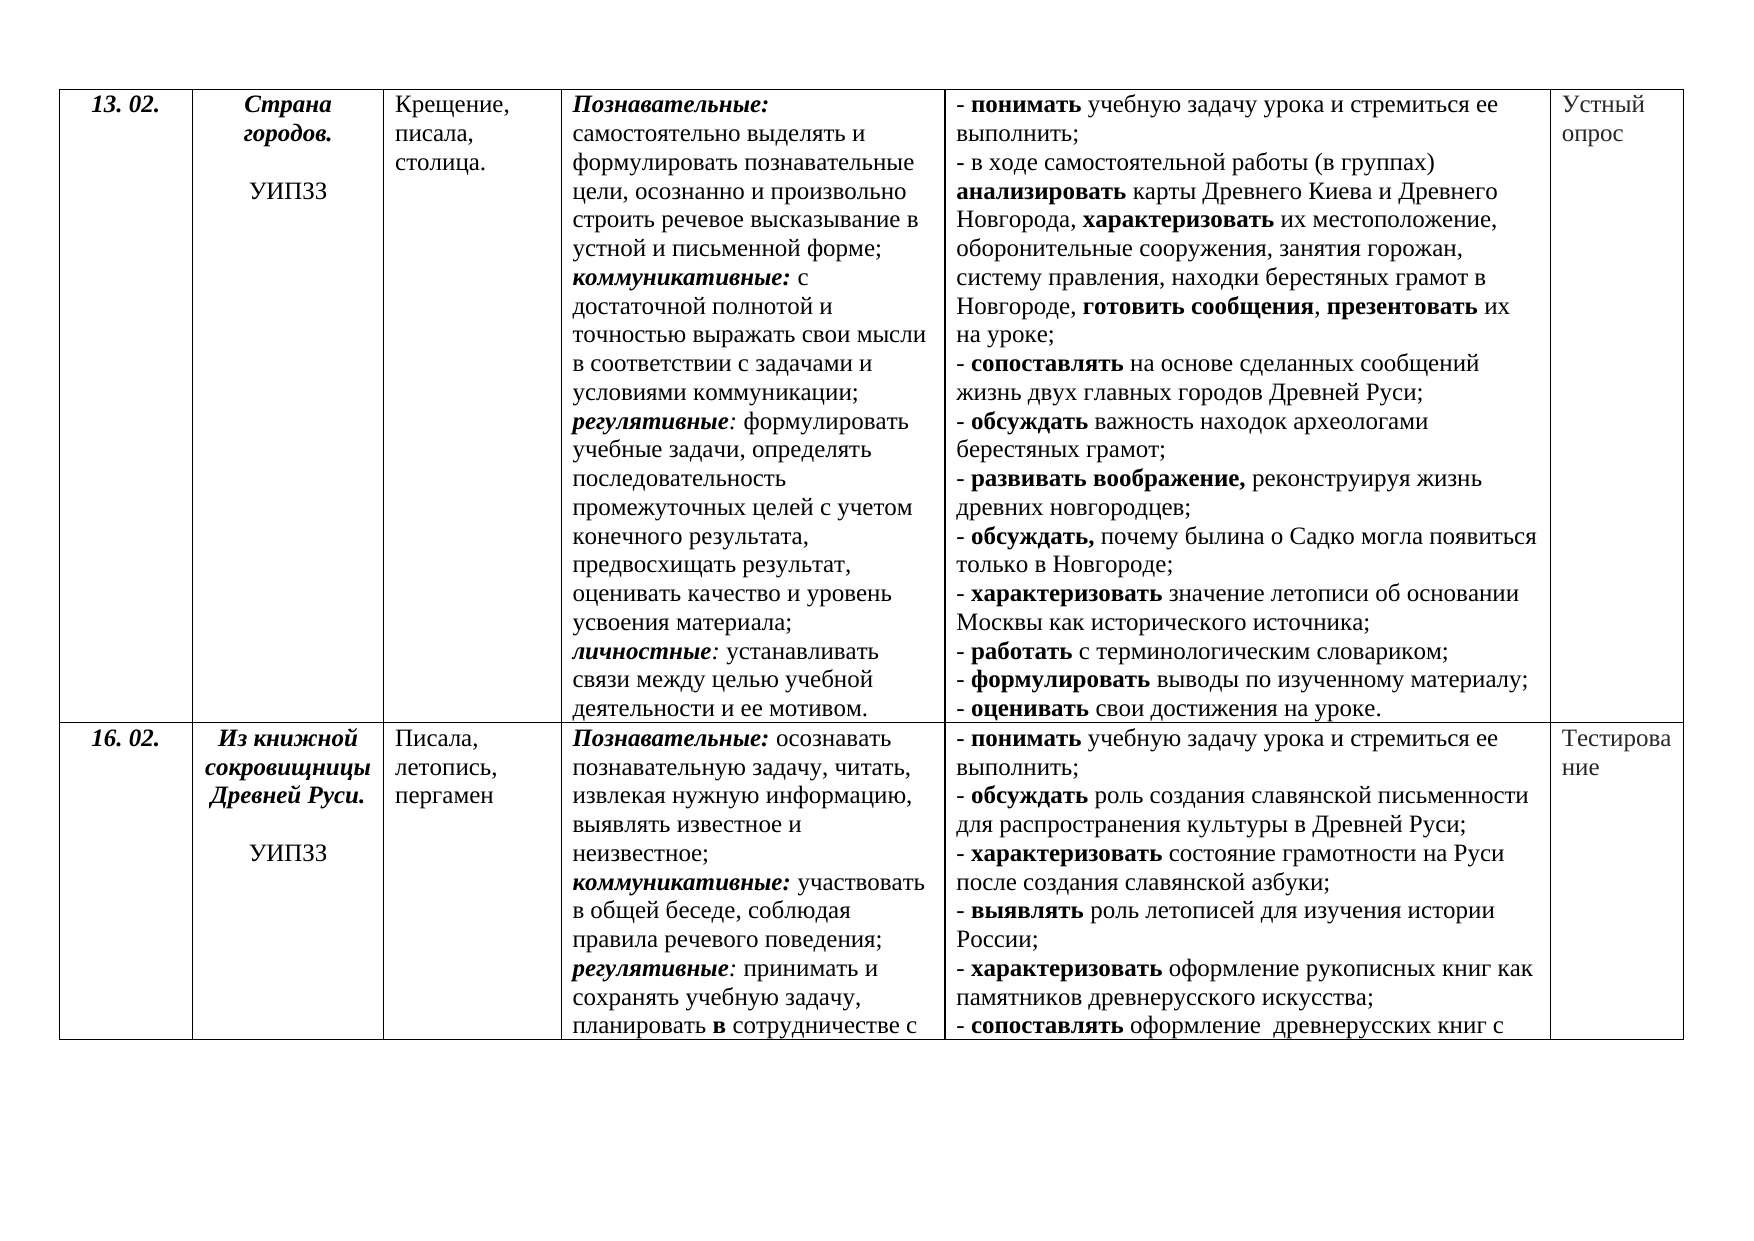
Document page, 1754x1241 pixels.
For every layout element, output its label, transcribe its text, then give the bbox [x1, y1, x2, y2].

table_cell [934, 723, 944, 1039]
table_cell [193, 723, 383, 1039]
table_cell - понимать учебную задачу урока и стремиться ее выполнить; - в ходе самостоятельной работы (в группах) анализировать карты Древнего Киева и Древнего Новгорода, характеризовать их местоположение, оборонительные сооружения, занятия горожан, систему правления, находки берестяных грамот в Новгороде, готовить сообщения, презентовать их на уроке; - сопоставлять на основе сделанных сообщений жизнь двух главных городов Древней Руси; - обсуждать важность находок археологами берестяных грамот; - развивать воображение, реконструируя жизнь древних новгородцев; - обсуждать, почему былина о Садко могла появиться только в Новгороде; - характеризовать значение летописи об основании Москвы как исторического источника; - работать с терминологическим словариком; - формулировать выводы по изученному материалу; - оценивать свои достижения на уроке. [946, 90, 1550, 722]
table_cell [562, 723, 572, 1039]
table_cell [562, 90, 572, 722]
table_cell Тестирование [1551, 723, 1683, 1039]
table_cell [384, 723, 561, 1039]
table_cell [946, 723, 1550, 1039]
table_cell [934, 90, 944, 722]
table_cell 13. 02. [60, 90, 192, 722]
table_cell Устный опрос [1551, 90, 1683, 722]
table_cell 16. 02. [60, 723, 192, 1039]
table_cell Страна городов. УИПЗЗ [193, 90, 383, 722]
table_cell Крещение, писала, столица. [384, 90, 561, 722]
